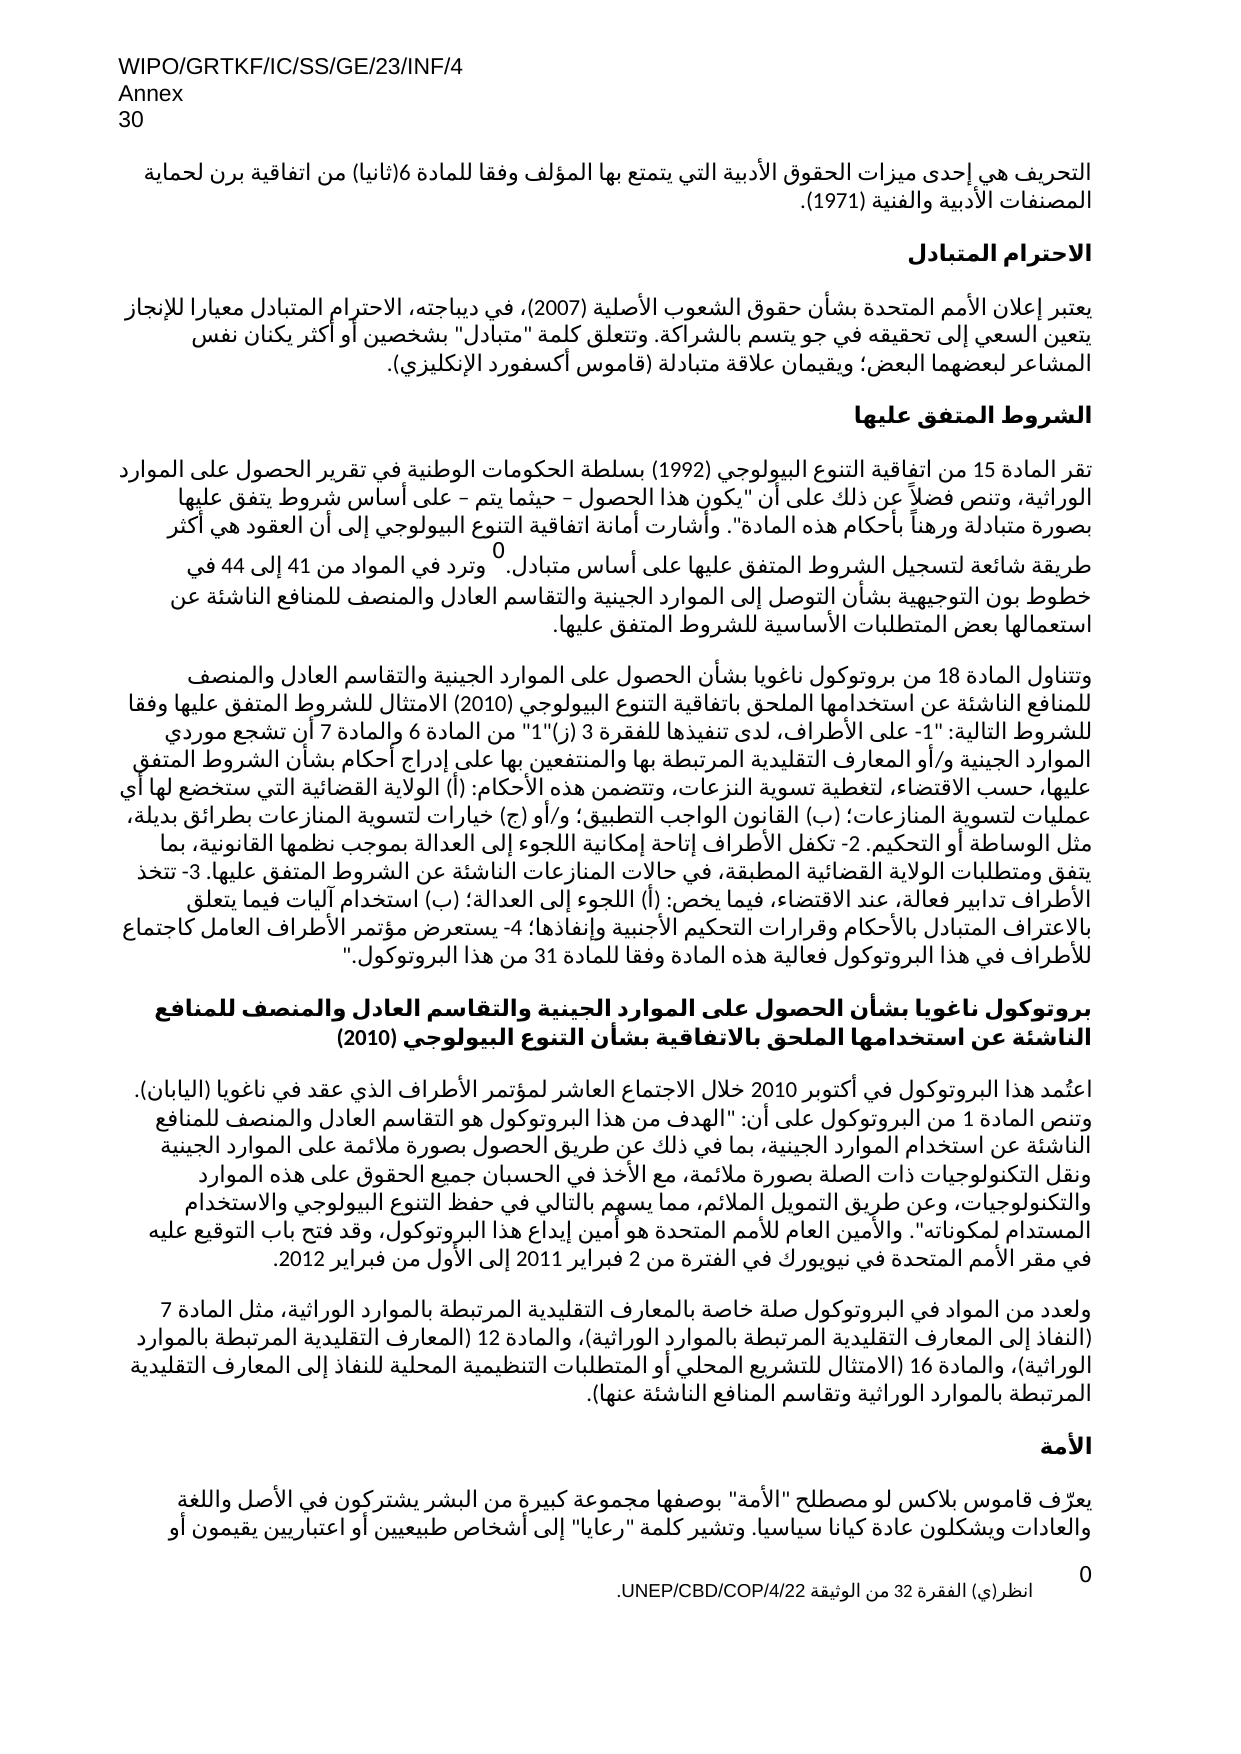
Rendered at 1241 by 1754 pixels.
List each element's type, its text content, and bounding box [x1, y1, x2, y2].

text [118, 1485, 1092, 1541]
text تقر المادة 15 من اتفاقية التنوع البيولوجي (1992) بسلطة الحكومات الوطنية في تقرير الحصول على الموارد الوراثية، وتنص فضلاً عن ذلك على أن "يكون هذا الحصول – حيثما يتم – على أساس شروط يتفق عليها بصورة متبادلة ورهناً بأحكام هذه المادة". وأشارت أمانة اتفاقية التنوع البيولوجي إلى أن العقود هي أكثر طريقة شائعة لتسجيل الشروط المتفق عليها على أساس متبادل. وترد في المواد من 41 إلى 44 في خطوط بون التوجيهية بشأن التوصل إلى الموارد الجينية والتقاسم العادل والمنصف للمنافع الناشئة عن استعمالها بعض المتطلبات الأساسية للشروط المتفق عليها. [118, 455, 1092, 638]
text بروتوكول ناغويا بشأن الحصول على الموارد الجينية والتقاسم العادل والمنصف للمنافع الناشئة عن استخدامها الملحق بالاتفاقية بشأن التنوع البيولوجي (2010) [118, 994, 1092, 1051]
text وتتناول المادة 18 من بروتوكول ناغويا بشأن الحصول على الموارد الجينية والتقاسم العادل والمنصف للمنافع الناشئة عن استخدامها الملحق باتفاقية التنوع البيولوجي (2010) الامتثال للشروط المتفق عليها وفقا للشروط التالية: "1- على الأطراف، لدى تنفيذها للفقرة 3 (ز)"1" من المادة 6 والمادة 7 أن تشجع موردي الموارد الجينية و/أو المعارف التقليدية المرتبطة بها والمنتفعين بها على إدراج أحكام بشأن الشروط المتفق عليها، حسب الاقتضاء، لتغطية تسوية النزعات، وتتضمن هذه الأحكام: (أ) الولاية القضائية التي ستخضع لها أي عمليات لتسوية المنازعات؛ (ب) القانون الواجب التطبيق؛ و/أو (ج) خيارات لتسوية المنازعات بطرائق بديلة، مثل الوساطة أو التحكيم. 2- تكفل الأطراف إتاحة إمكانية اللجوء إلى العدالة بموجب نظمها القانونية، بما يتفق ومتطلبات الولاية القضائية المطبقة، في حالات المنازعات الناشئة عن الشروط المتفق عليها. 3- تتخذ الأطراف تدابير فعالة، عند الاقتضاء، فيما يخص: (أ) اللجوء إلى العدالة؛ (ب) استخدام آليات فيما يتعلق بالاعتراف المتبادل بالأحكام وقرارات التحكيم الأجنبية وإنفاذها؛ 4- يستعرض مؤتمر الأطراف العامل كاجتماع للأطراف في هذا البروتوكول فعالية هذه المادة وفقا للمادة 31 من هذا البروتوكول." [118, 661, 1092, 969]
subtitle الشروط المتفق عليها [118, 402, 1092, 430]
subtitle الاحترام المتبادل [118, 239, 1092, 268]
subtitle الأمة [118, 1432, 1092, 1460]
text اعتُمد هذا البروتوكول في أكتوبر 2010 خلال الاجتماع العاشر لمؤتمر الأطراف الذي عقد في ناغويا (اليابان). وتنص المادة 1 من البروتوكول على أن: "الهدف من هذا البروتوكول هو التقاسم العادل والمنصف للمنافع الناشئة عن استخدام الموارد الجينية، بما في ذلك عن طريق الحصول بصورة ملائمة على الموارد الجينية ونقل التكنولوجيات ذات الصلة بصورة ملائمة، مع الأخذ في الحسبان جميع الحقوق على هذه الموارد والتكنولوجيات، وعن طريق التمويل الملائم، مما يسهم بالتالي في حفظ التنوع البيولوجي والاستخدام المستدام لمكوناته". والأمين العام للأمم المتحدة هو أمين إيداع هذا البروتوكول، وقد فتح باب التوقيع عليه في مقر الأمم المتحدة في نيويورك في الفترة من 2 فبراير 2011 إلى الأول من فبراير 2012. [118, 1076, 1092, 1272]
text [118, 158, 1092, 214]
text يعتبر إعلان الأمم المتحدة بشأن حقوق الشعوب الأصلية (2007)، في ديباجته، الاحترام المتبادل معيارا للإنجاز يتعين السعي إلى تحقيقه في جو يتسم بالشراكة. وتتعلق كلمة "متبادل" بشخصين أو أكثر يكنان نفس المشاعر لبعضهما البعض؛ ويقيمان علاقة متبادلة (قاموس أكسفورد الإنكليزي). [118, 293, 1092, 377]
text ولعدد من المواد في البروتوكول صلة خاصة بالمعارف التقليدية المرتبطة بالموارد الوراثية، مثل المادة 7 (النفاذ إلى المعارف التقليدية المرتبطة بالموارد الوراثية)، والمادة 12 (المعارف التقليدية المرتبطة بالموارد الوراثية)، والمادة 16 (الامتثال للتشريع المحلي أو المتطلبات التنظيمية المحلية للنفاذ إلى المعارف التقليدية المرتبطة بالموارد الوراثية وتقاسم المنافع الناشئة عنها). [118, 1295, 1092, 1407]
